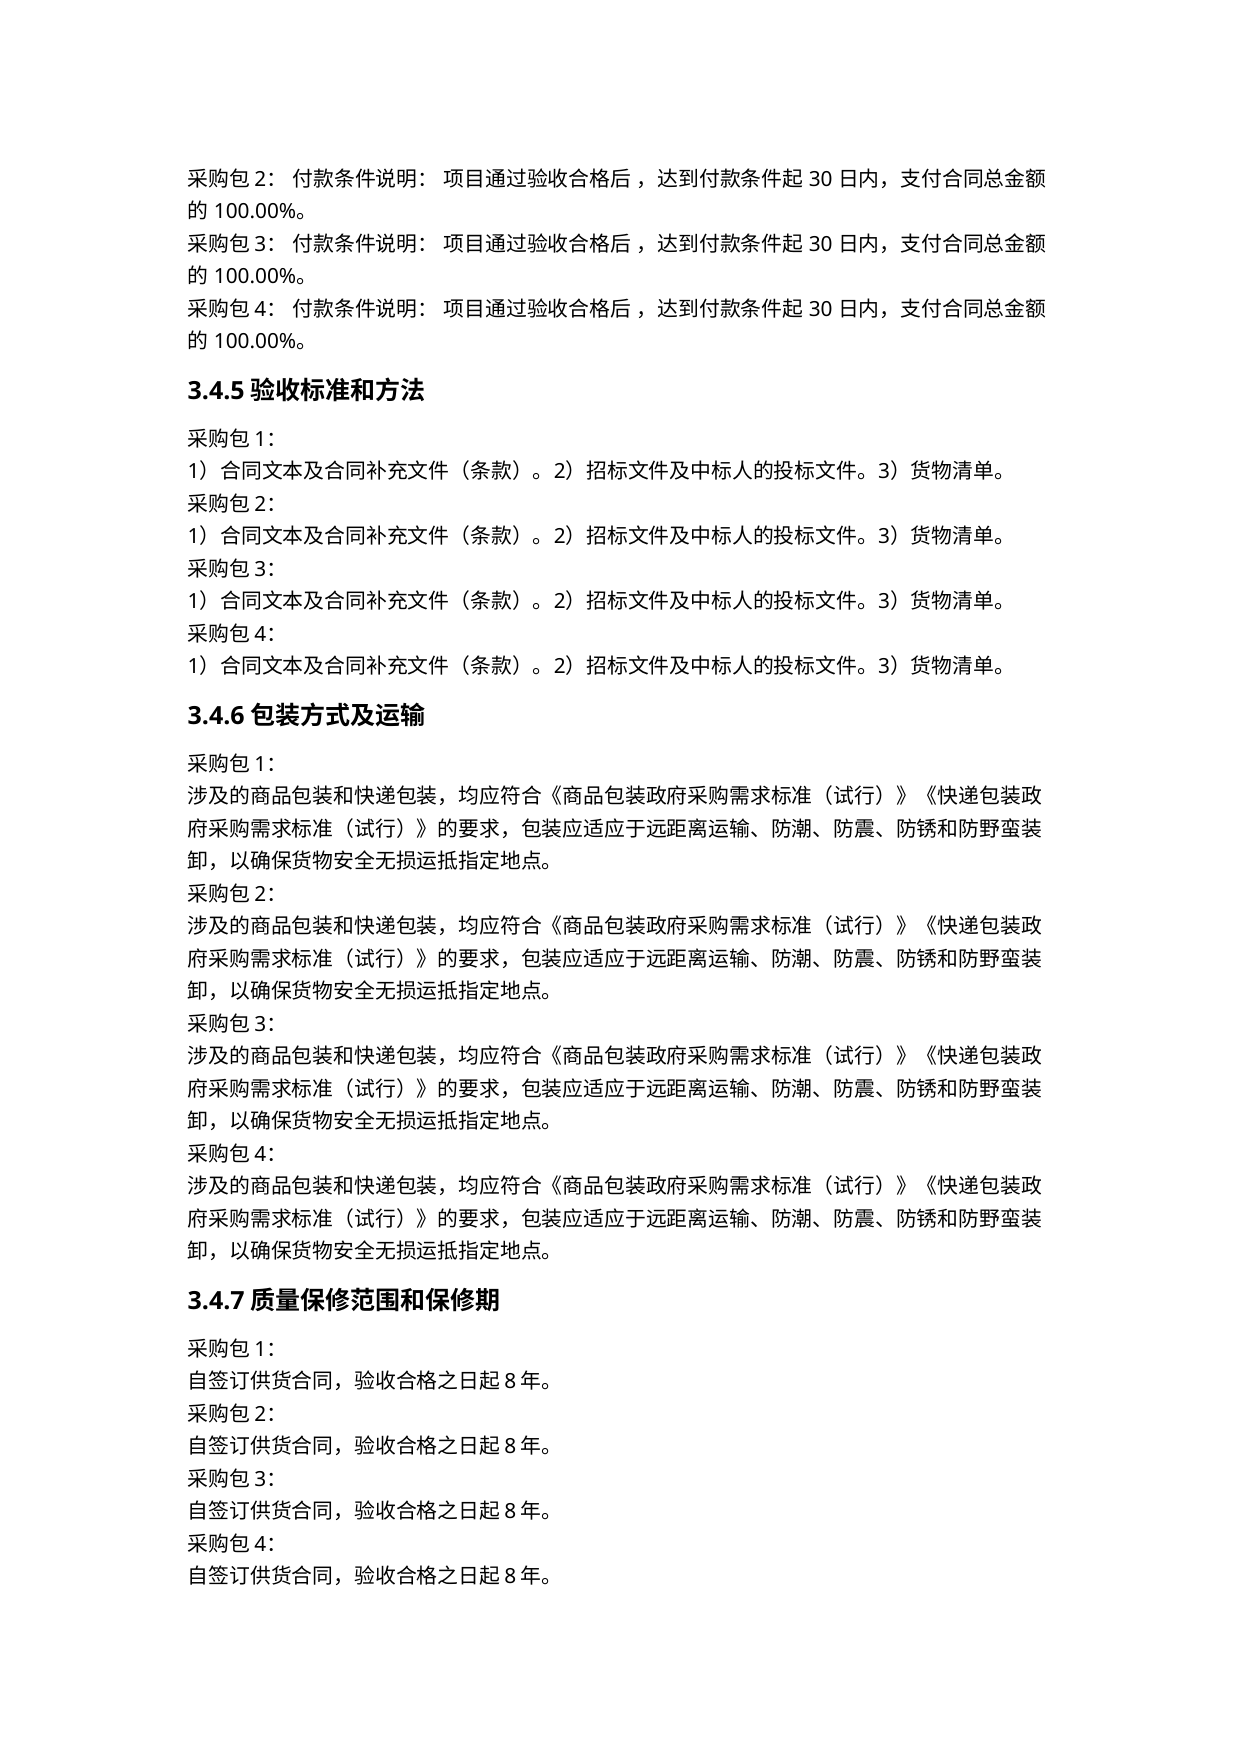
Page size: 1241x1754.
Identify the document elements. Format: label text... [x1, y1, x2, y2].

text 采购包1： [187, 747, 1053, 779]
text 涉及的商品包装和快递包装，均应符合《商品包装政府采购需求标准（试行）》《快递包装政府采购需求标准（试行）》的要求，包装应适应于远距离运输、防潮、防震、防锈和防野蛮装卸，以确保货物安全无损运抵指定地点。 [187, 1169, 1053, 1267]
text 自签订供货合同，验收合格之日起8年。 [187, 1429, 1053, 1462]
text 3.4.6包装方式及运输 [187, 682, 1053, 747]
text 采购包2： [187, 487, 1053, 519]
text 自签订供货合同，验收合格之日起8年。 [187, 1364, 1053, 1397]
text 采购包1： [187, 1332, 1053, 1364]
text 采购包4： [187, 1527, 1053, 1559]
text 采购包4： 付款条件说明： 项目通过验收合格后 ，达到付款条件起 30 日内，支付合同总金额的 100.00%。 [187, 292, 1053, 357]
text 涉及的商品包装和快递包装，均应符合《商品包装政府采购需求标准（试行）》《快递包装政府采购需求标准（试行）》的要求，包装应适应于远距离运输、防潮、防震、防锈和防野蛮装卸，以确保货物安全无损运抵指定地点。 [187, 779, 1053, 877]
text 采购包4： [187, 1137, 1053, 1169]
text 1）合同文本及合同补充文件（条款）。2）招标文件及中标人的投标文件。3）货物清单。 [187, 519, 1053, 552]
text 采购包3： [187, 1462, 1053, 1494]
text 自签订供货合同，验收合格之日起8年。 [187, 1494, 1053, 1527]
text 涉及的商品包装和快递包装，均应符合《商品包装政府采购需求标准（试行）》《快递包装政府采购需求标准（试行）》的要求，包装应适应于远距离运输、防潮、防震、防锈和防野蛮装卸，以确保货物安全无损运抵指定地点。 [187, 909, 1053, 1007]
text 涉及的商品包装和快递包装，均应符合《商品包装政府采购需求标准（试行）》《快递包装政府采购需求标准（试行）》的要求，包装应适应于远距离运输、防潮、防震、防锈和防野蛮装卸，以确保货物安全无损运抵指定地点。 [187, 1039, 1053, 1137]
text 采购包3： [187, 552, 1053, 584]
text 1）合同文本及合同补充文件（条款）。2）招标文件及中标人的投标文件。3）货物清单。 [187, 454, 1053, 487]
text 采购包3： [187, 1007, 1053, 1039]
text 采购包2： [187, 1397, 1053, 1429]
text 采购包2： [187, 877, 1053, 909]
text 1）合同文本及合同补充文件（条款）。2）招标文件及中标人的投标文件。3）货物清单。 [187, 649, 1053, 682]
text 采购包3： 付款条件说明： 项目通过验收合格后 ，达到付款条件起 30 日内，支付合同总金额的 100.00%。 [187, 227, 1053, 292]
text 采购包2： 付款条件说明： 项目通过验收合格后 ，达到付款条件起 30 日内，支付合同总金额的 100.00%。 [187, 162, 1053, 227]
text 自签订供货合同，验收合格之日起8年。 [187, 1559, 1053, 1592]
text 采购包4： [187, 617, 1053, 649]
text 采购包1： [187, 422, 1053, 454]
text 3.4.5验收标准和方法 [187, 357, 1053, 422]
text 1）合同文本及合同补充文件（条款）。2）招标文件及中标人的投标文件。3）货物清单。 [187, 584, 1053, 617]
text 3.4.7质量保修范围和保修期 [187, 1267, 1053, 1332]
